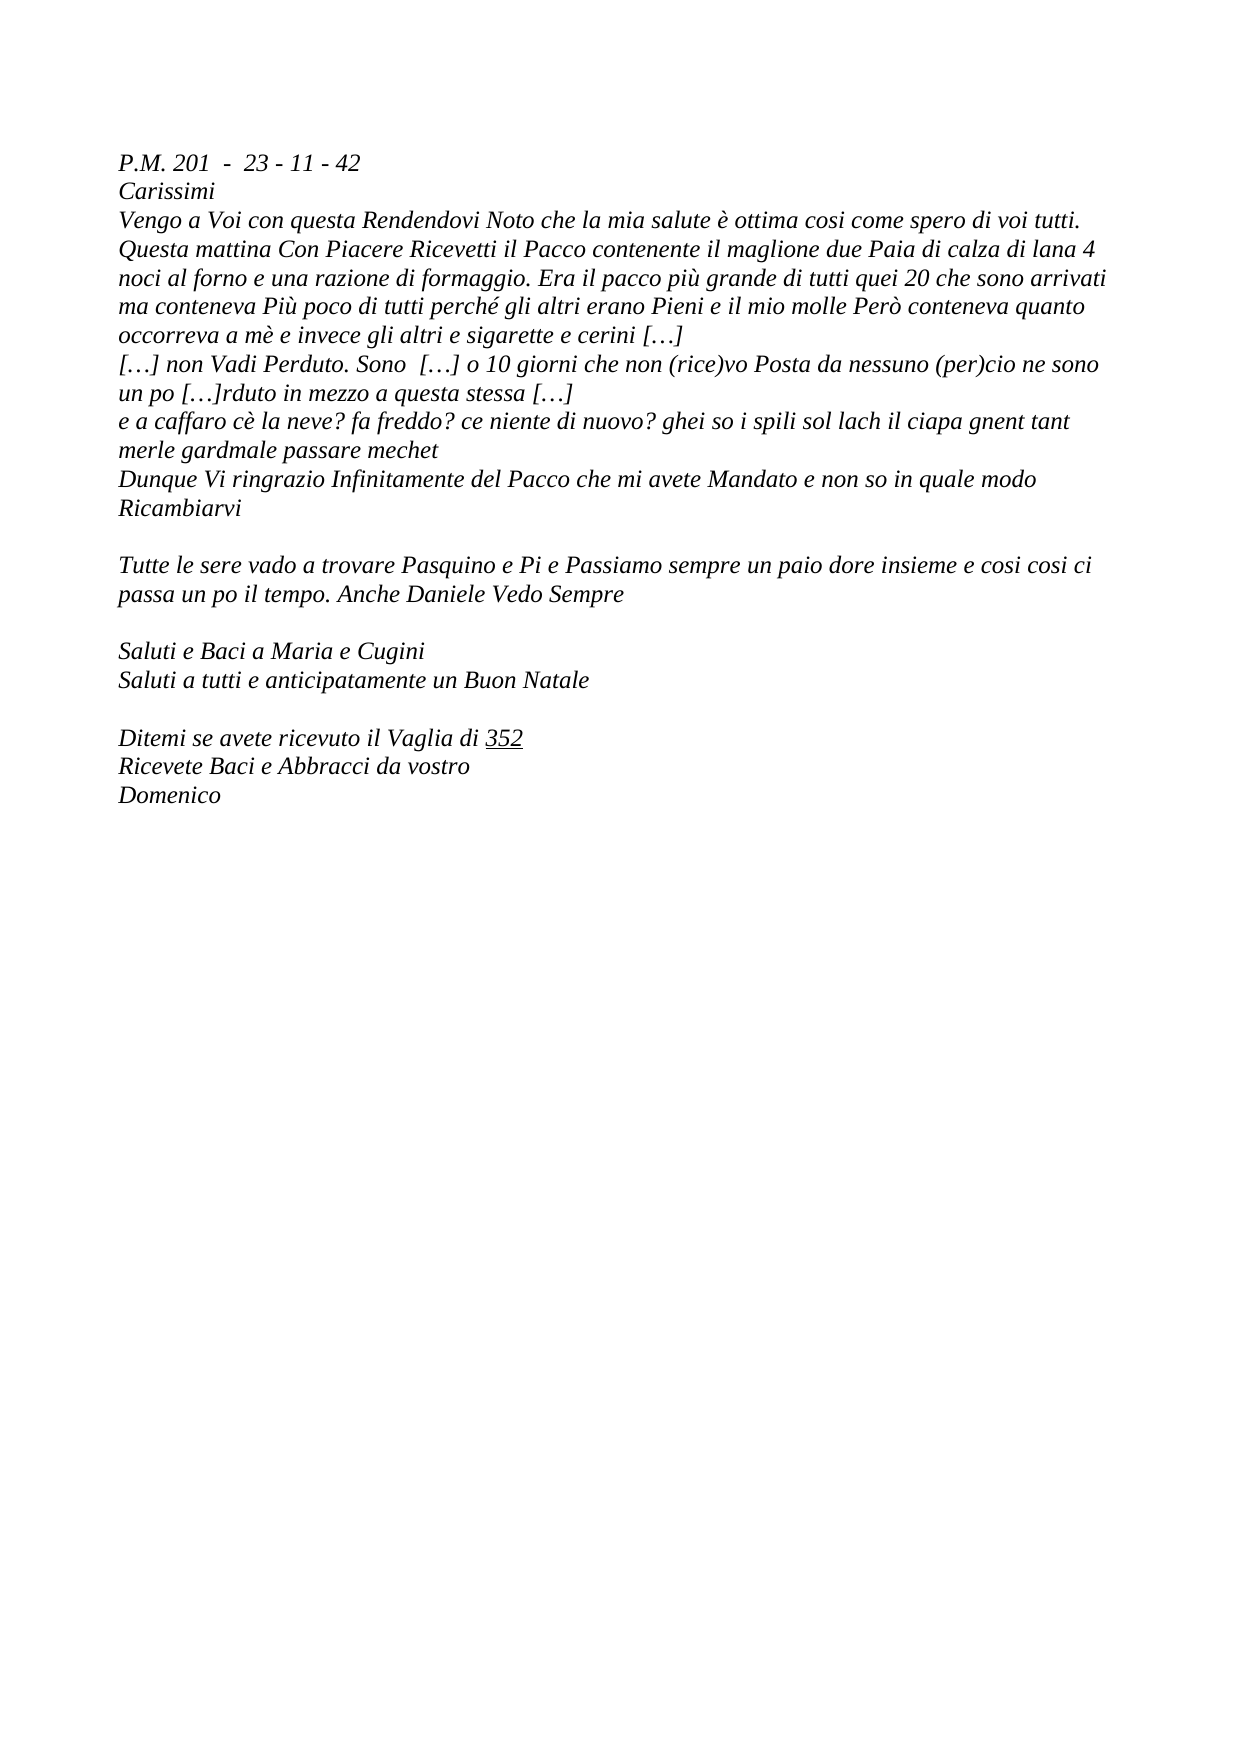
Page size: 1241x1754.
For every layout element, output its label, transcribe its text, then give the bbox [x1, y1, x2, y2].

text Saluti e Baci a Maria e Cugini [118, 636, 1122, 665]
text e a caffaro cè la neve? fa freddo? ce niente di nuovo? ghei so i spili sol lach il ciapa gnent tant merle gardmale passare mechet [118, 406, 1122, 464]
text Dunque Vi ringrazio Infinitamente del Pacco che mi avete Mandato e non so in quale modo Ricambiarvi [118, 464, 1122, 521]
text Ricevete Baci e Abbracci da vostro [118, 751, 1122, 780]
text Ditemi se avete ricevuto il Vaglia di 352 [118, 723, 1122, 751]
text Tutte le sere vado a trovare Pasquino e Pi e Passiamo sempre un paio dore insieme e cosi cosi ci passa un po il tempo. Anche Daniele Vedo Sempre [118, 550, 1122, 608]
text Saluti a tutti e anticipatamente un Buon Natale [118, 665, 1122, 694]
text Domenico [118, 780, 1122, 809]
text P.M. 201 - 23 - 11 - 42 [118, 148, 1122, 176]
text Vengo a Voi con questa Rendendovi Noto che la mia salute è ottima cosi come spero di voi tutti. [118, 205, 1122, 234]
text Questa mattina Con Piacere Ricevetti il Pacco contenente il maglione due Paia di calza di lana 4 noci al forno e una razione di formaggio. Era il pacco più grande di tutti quei 20 che sono arrivati ma conteneva Più poco di tutti perché gli altri erano Pieni e il mio molle Però conteneva quanto occorreva a mè e invece gli altri e sigarette e cerini […] [118, 234, 1122, 349]
text Carissimi [118, 176, 1122, 205]
text […] non Vadi Perduto. Sono […] o 10 giorni che non (rice)vo Posta da nessuno (per)cio ne sono un po […]rduto in mezzo a questa stessa […] [118, 349, 1122, 406]
